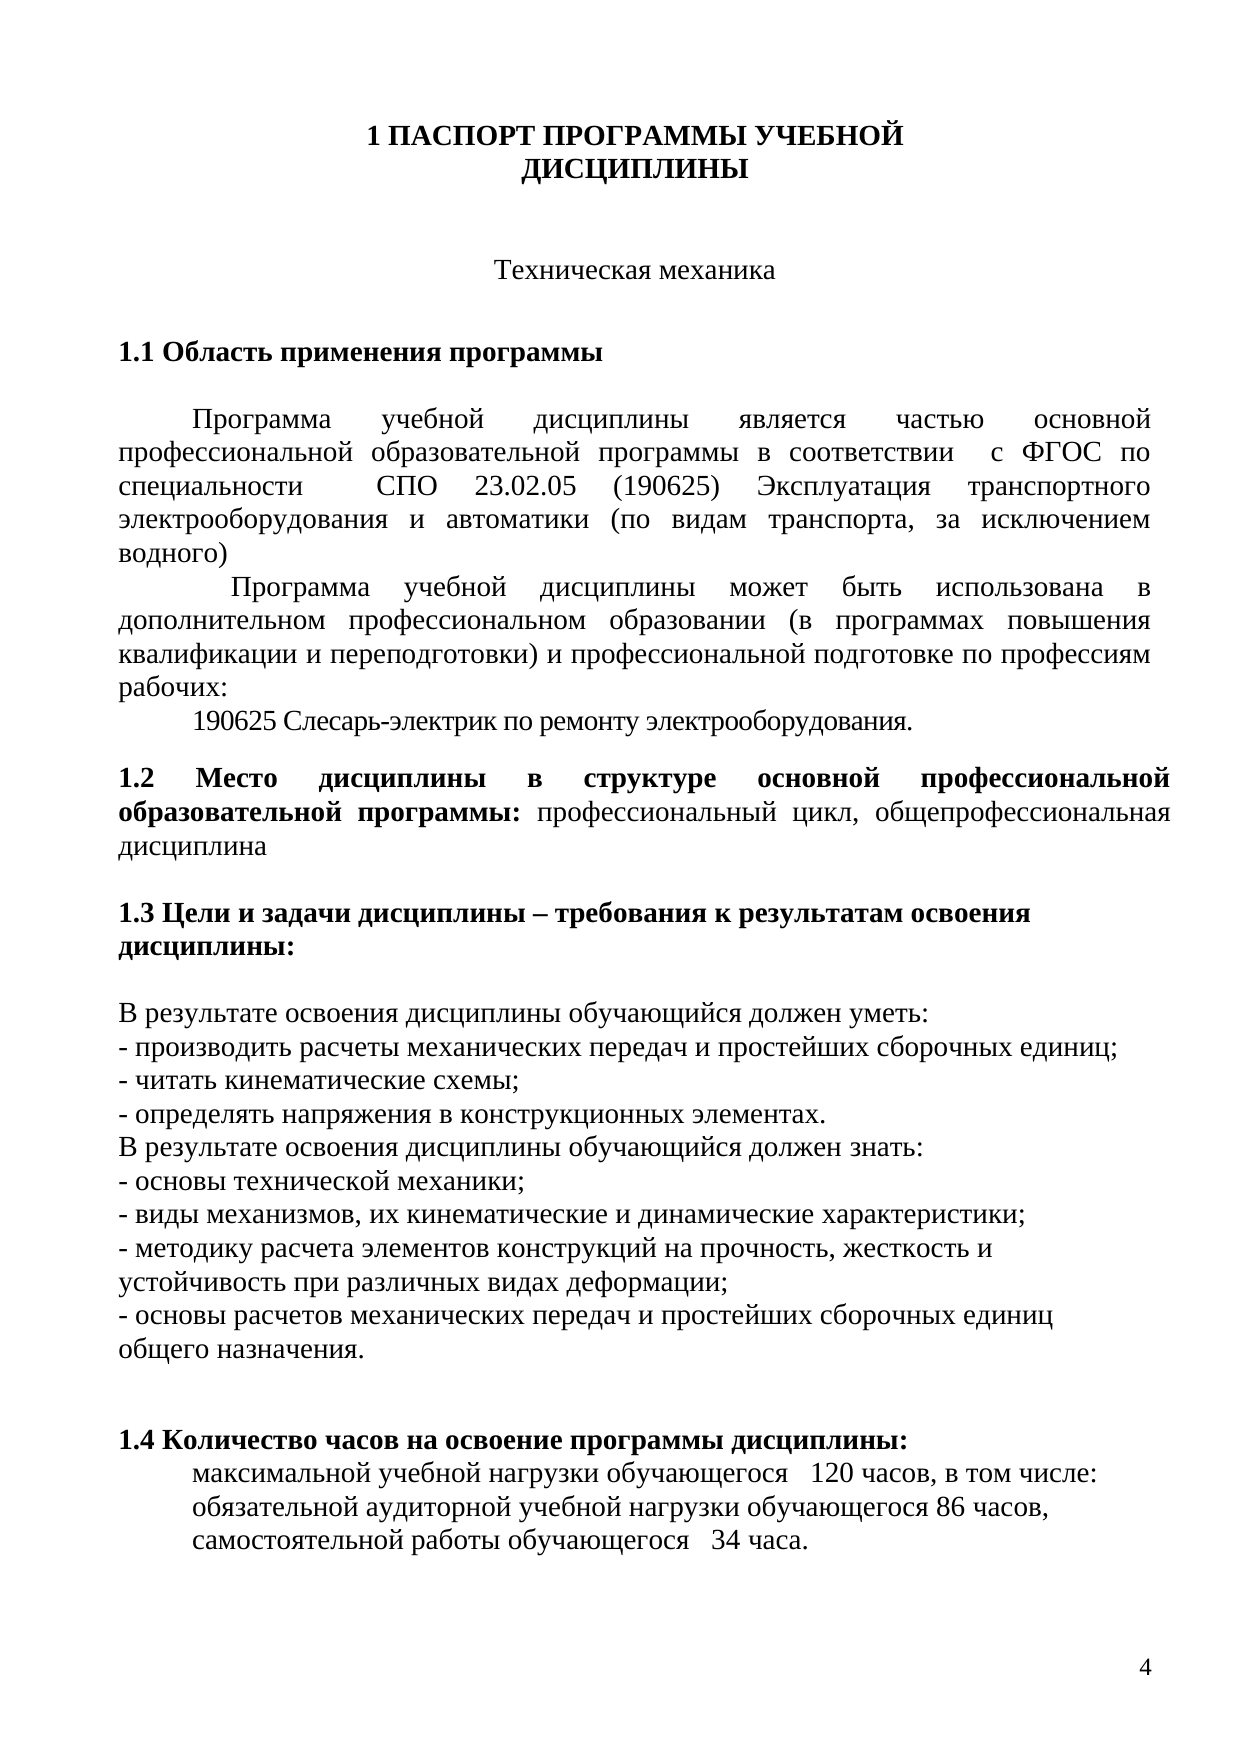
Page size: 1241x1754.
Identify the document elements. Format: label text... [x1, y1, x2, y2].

text максимальной учебной нагрузки обучающегося 120 часов, в том числе: [192, 1455, 1152, 1489]
text обязательной аудиторной учебной нагрузки обучающегося 86 часов, [192, 1489, 1152, 1522]
text - виды механизмов, их кинематические и динамические характеристики; [118, 1197, 1152, 1230]
text - основы расчетов механических передач и простейших сборочных единиц общего назначения. [118, 1297, 1152, 1364]
text 1.2 Место дисциплины в структуре основной профессиональной образовательной программы: профессиональный цикл, общепрофессиональная дисциплина [118, 761, 1171, 861]
text - читать кинематические схемы; [118, 1062, 1152, 1096]
text 1 ПАСПОРТ ПРОГРАММЫ УЧЕБНОЙ [118, 118, 1152, 152]
text ДИСЦИПЛИНЫ [118, 152, 1152, 185]
text - определять напряжения в конструкционных элементах. [118, 1096, 1152, 1129]
text - методику расчета элементов конструкций на прочность, жесткость и устойчивость при различных видах деформации; [118, 1230, 1152, 1297]
text 1.1 Область применения программы [118, 334, 1152, 367]
text Техническая механика [118, 252, 1152, 286]
text 190625 Слесарь-электрик по ремонту электрооборудования. [118, 703, 1152, 736]
text В результате освоения дисциплины обучающийся должен знать: [118, 1129, 1152, 1163]
text - основы технической механики; [118, 1163, 1152, 1197]
text самостоятельной работы обучающегося 34 часа. [192, 1522, 1152, 1556]
text Программа учебной дисциплины является частью основной профессиональной образовательной программы в соответствии с ФГОС по специальности СПО 23.02.05 (190625) Эксплуатация транспортного электрооборудования и автоматики (по видам транспорта, за исключением водного) [118, 401, 1152, 569]
text В результате освоения дисциплины обучающийся должен уметь: [118, 995, 1152, 1029]
text 1.3 Цели и задачи дисциплины – требования к результатам освоения дисциплины: [118, 895, 1152, 962]
text - производить расчеты механических передач и простейших сборочных единиц; [118, 1029, 1152, 1062]
text Программа учебной дисциплины может быть использована в дополнительном профессиональном образовании (в программах повышения квалификации и переподготовки) и профессиональной подготовке по профессиям рабочих: [118, 569, 1152, 703]
text 1.4 Количество часов на освоение программы дисциплины: [118, 1422, 1152, 1455]
